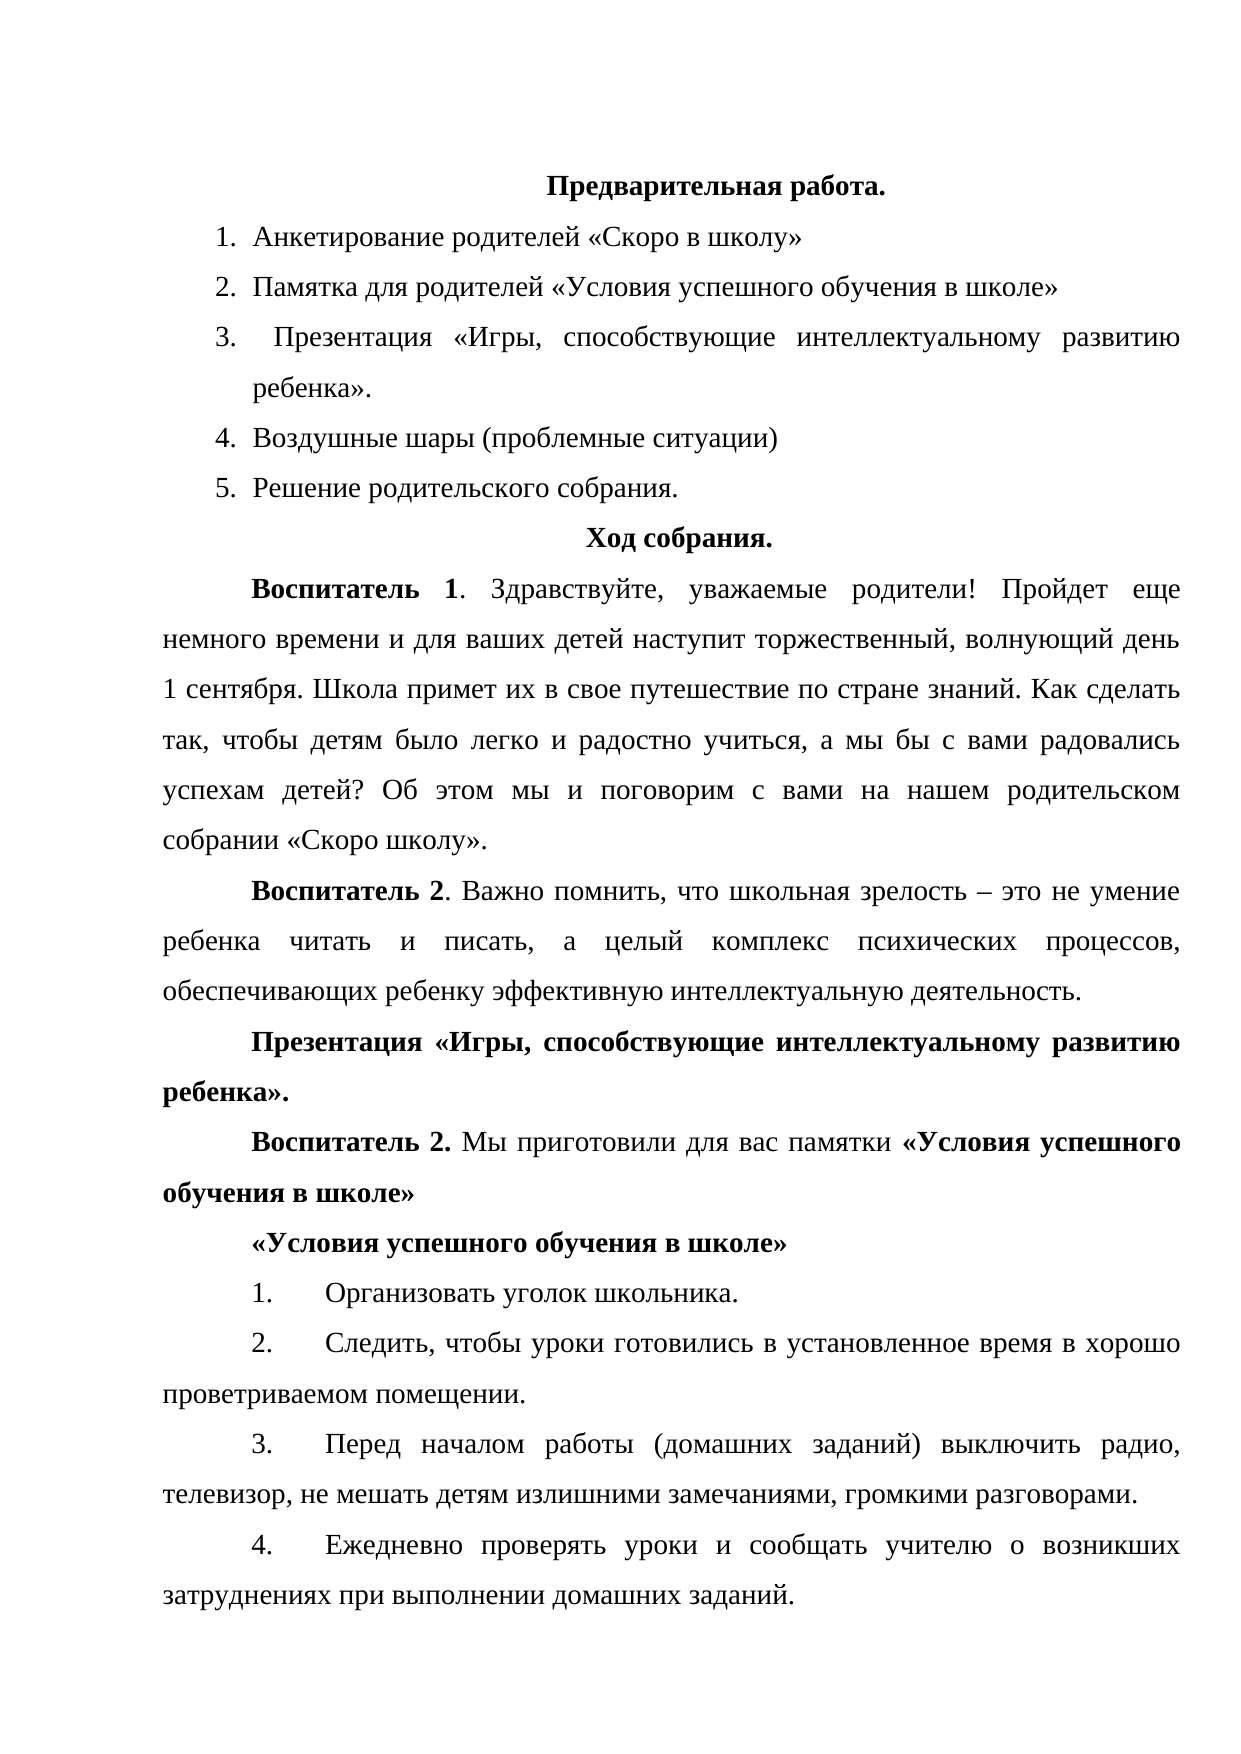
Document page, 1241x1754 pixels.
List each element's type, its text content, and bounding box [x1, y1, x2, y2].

list Ежедневно проверять уроки и сообщать учителю о возникших затруднениях при выполнении домашних заданий. [162, 1527, 1181, 1611]
text Воспитатель 2. Важно помнить, что школьная зрелость – это не умение ребенка читать и писать, а целый комплекс психических процессов, обеспечивающих ребенку эффективную интеллектуальную деятельность. [162, 873, 1181, 1007]
list Памятка для родителей «Условия успешного обучения в школе» [215, 269, 1181, 303]
text Презентация «Игры, способствующие интеллектуальному развитию ребенка». [162, 1024, 1181, 1108]
list Воздушные шары (проблемные ситуации) [215, 420, 1181, 453]
list Следить, чтобы уроки готовились в установленное время в хорошо проветриваемом помещении. [162, 1326, 1181, 1409]
text Ход собрания. [177, 521, 1181, 554]
list Презентация «Игры, способствующие интеллектуальному развитию ребенка». [215, 319, 1181, 403]
list Организовать уголок школьника. [162, 1275, 1181, 1309]
text Предварительная работа. [162, 168, 1181, 202]
text «Условия успешного обучения в школе» [162, 1225, 1181, 1258]
list Решение родительского собрания. [215, 470, 1181, 504]
text Воспитатель 1. Здравствуйте, уважаемые родители! Пройдет еще немного времени и для ваших детей наступит торжественный, волнующий день 1 сентября. Школа примет их в свое путешествие по стране знаний. Как сделать так, чтобы детям было легко и радостно учиться, а мы бы с вами радовались успехам детей? Об этом мы и поговорим с вами на нашем родительском собрании «Скоро школу». [162, 571, 1181, 856]
list Перед началом работы (домашних заданий) выключить радио, телевизор, не мешать детям излишними замечаниями, громкими разговорами. [162, 1426, 1181, 1510]
list Анкетирование родителей «Скоро в школу» [215, 219, 1181, 252]
text Воспитатель 2. Мы приготовили для вас памятки «Условия успешного обучения в школе» [162, 1124, 1181, 1208]
